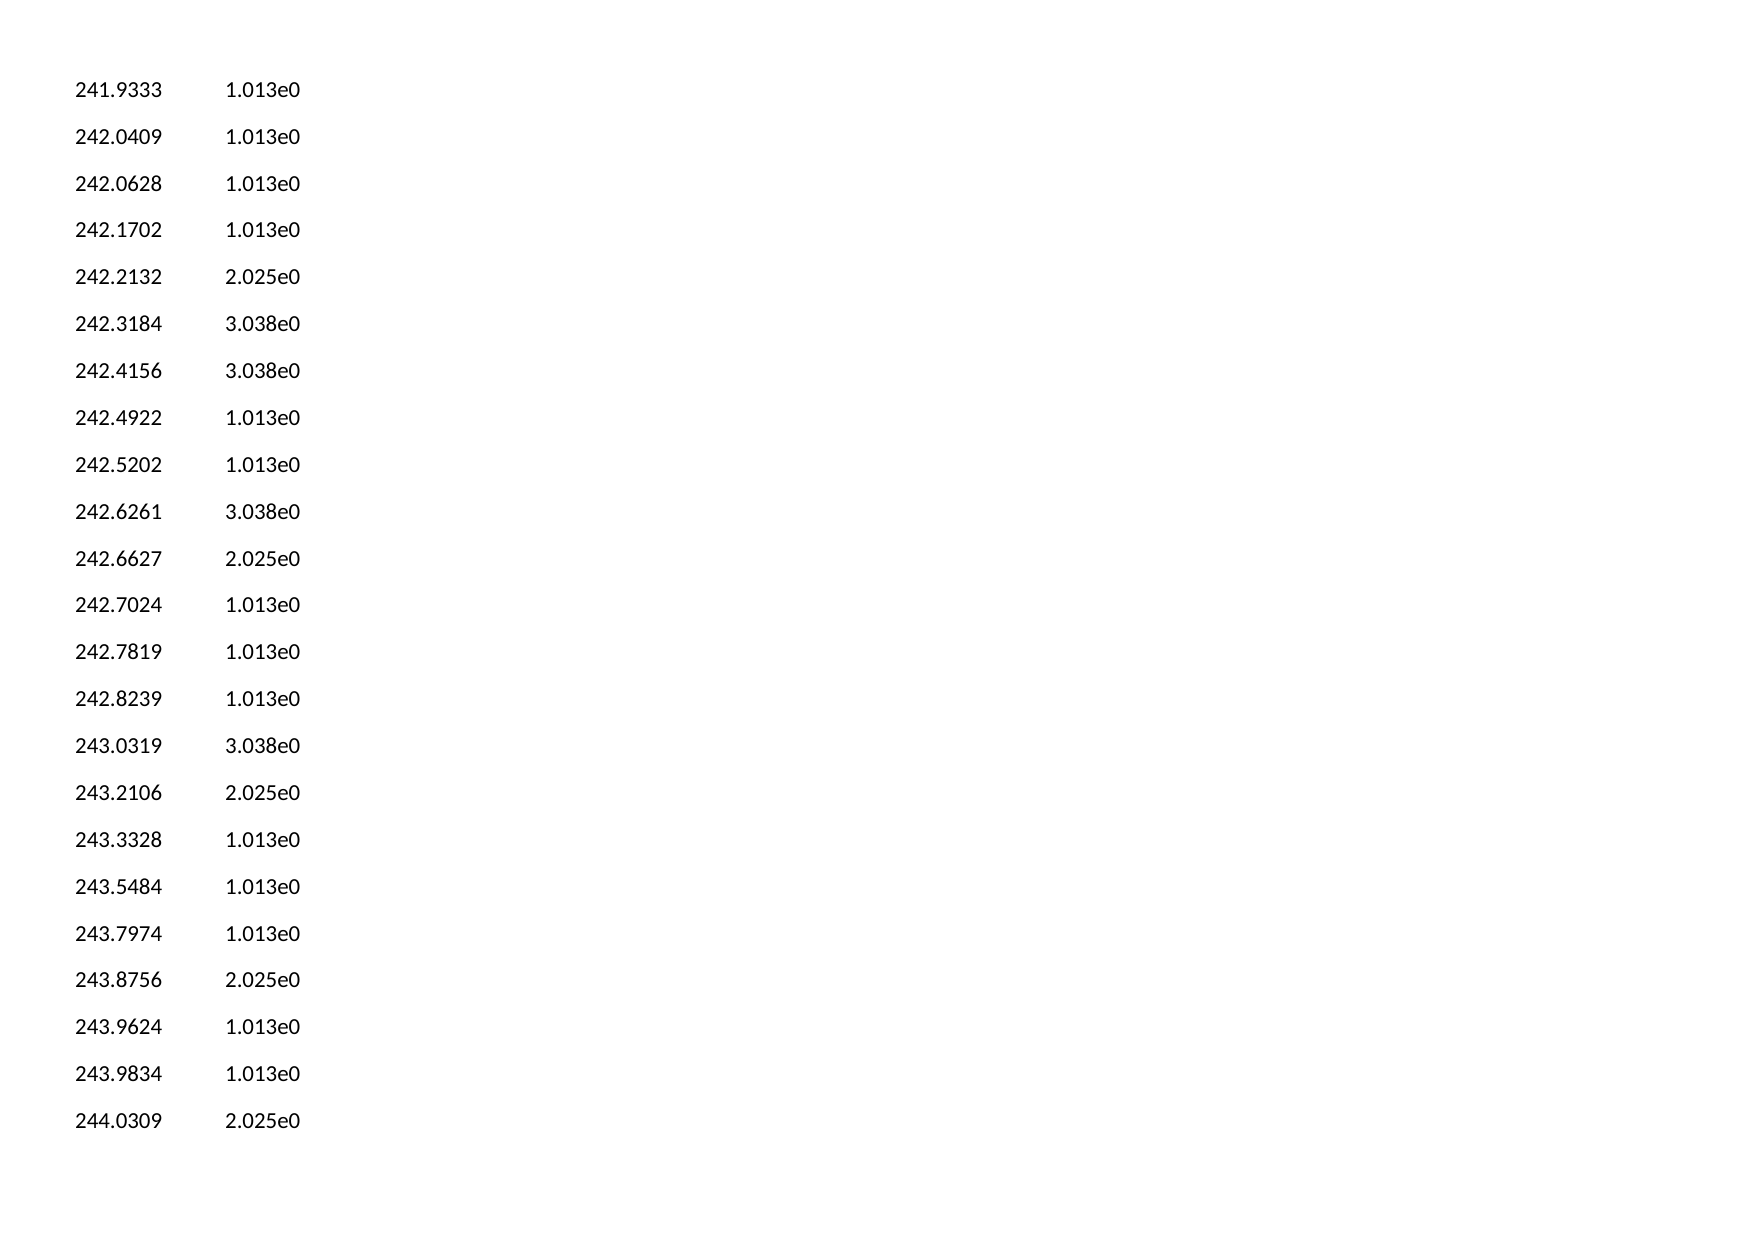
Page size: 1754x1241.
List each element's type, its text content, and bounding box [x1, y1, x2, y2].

text 243.7974 1.013e0 [75, 919, 1679, 947]
text 243.8756 2.025e0 [75, 966, 1679, 994]
text 242.5202 1.013e0 [75, 450, 1679, 478]
text 243.3328 1.013e0 [75, 825, 1679, 853]
text 243.2106 2.025e0 [75, 778, 1679, 806]
text 242.0628 1.013e0 [75, 169, 1679, 197]
text 242.1702 1.013e0 [75, 216, 1679, 244]
text 244.0309 2.025e0 [75, 1106, 1679, 1134]
text 242.3184 3.038e0 [75, 309, 1679, 337]
text 242.7819 1.013e0 [75, 637, 1679, 666]
text 242.4156 3.038e0 [75, 356, 1679, 384]
text 242.4922 1.013e0 [75, 403, 1679, 431]
text 242.7024 1.013e0 [75, 591, 1679, 619]
text 241.9333 1.013e0 [75, 75, 1679, 103]
text 242.0409 1.013e0 [75, 122, 1679, 150]
text 242.2132 2.025e0 [75, 262, 1679, 291]
text 242.8239 1.013e0 [75, 684, 1679, 712]
text 242.6627 2.025e0 [75, 544, 1679, 572]
text 243.0319 3.038e0 [75, 731, 1679, 759]
text 242.6261 3.038e0 [75, 497, 1679, 525]
text 243.9624 1.013e0 [75, 1012, 1679, 1041]
text 243.9834 1.013e0 [75, 1059, 1679, 1087]
text 243.5484 1.013e0 [75, 872, 1679, 900]
